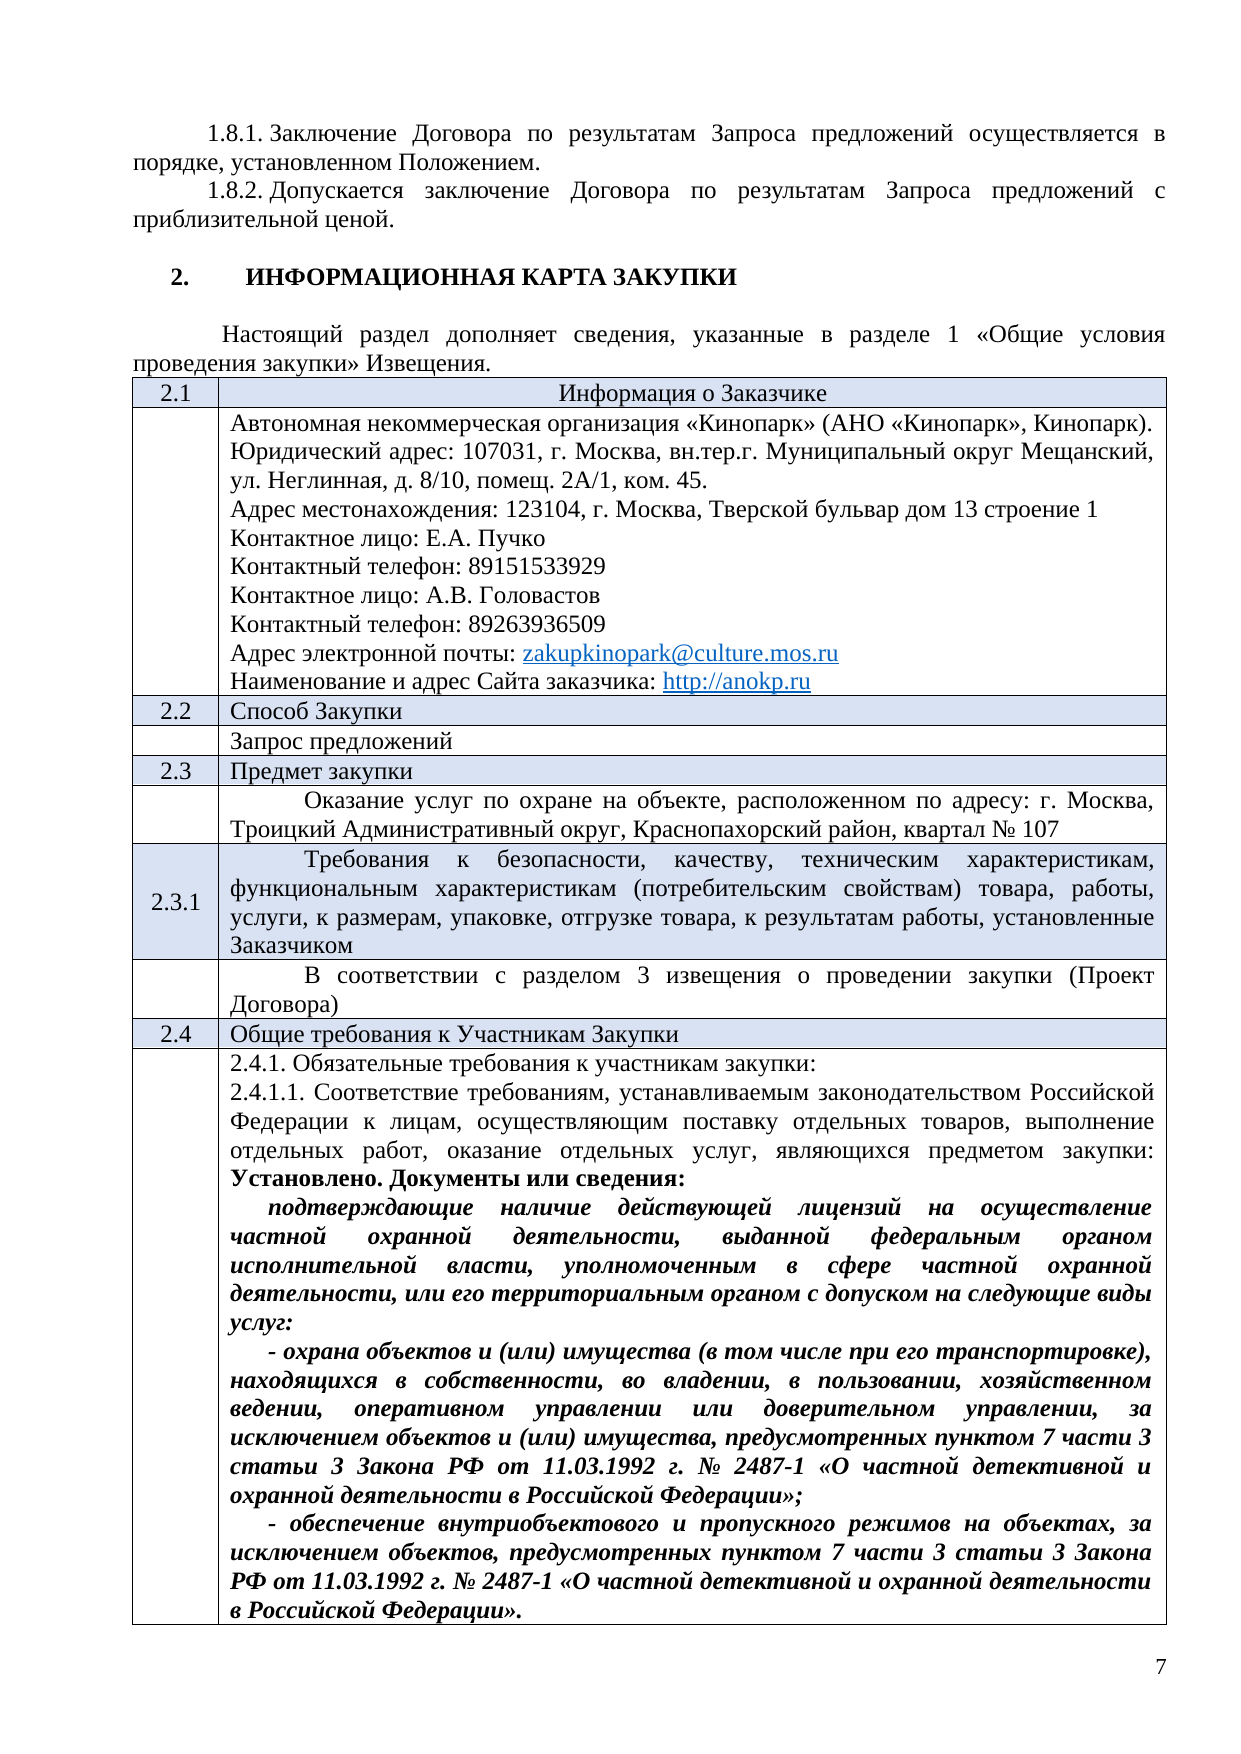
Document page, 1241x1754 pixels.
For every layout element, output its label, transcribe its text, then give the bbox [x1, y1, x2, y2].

table_cell Автономная некоммерческая организация «Кинопарк» (АНО «Кинопарк», Кинопарк). Юридический адрес: 107031, г. Москва, вн.тер.г. Муниципальный округ Мещанский, ул. Неглинная, д. 8/10, помещ. 2А/1, ком. 45. Адрес местонахождения: 123104, г. Москва, Тверской бульвар дом 13 строение 1 Контактное лицо: Е.А. Пучко Контактный телефон: 89151533929 Контактное лицо: А.В. Головастов Контактный телефон: 89263936509 Адрес электронной почты: zakupkinopark@culture.mos.ru Наименование и адрес Сайта заказчика: http://anokp.ru [219, 408, 1166, 695]
table_cell 2.2 [133, 696, 218, 725]
table_cell Запрос предложений [219, 726, 1166, 755]
table_header 2.1 [133, 378, 218, 407]
table_cell Общие требования к Участникам Закупки [219, 1019, 1166, 1047]
table_cell 2.3.1 [133, 844, 218, 959]
text Настоящий раздел дополняет сведения, указанные в разделе 1 «Общие условия проведения закупки» Извещения. [133, 319, 1167, 377]
table_cell Оказание услуг по охране на объекте, расположенном по адресу: г. Москва, Троицкий Административный округ, Краснопахорский район, квартал № 107 [219, 786, 1166, 843]
list Заключение Договора по результатам Запроса предложений осуществляется в порядке, установленном Положением. [133, 118, 1167, 176]
table_cell [133, 786, 218, 843]
table_cell В соответствии с разделом 3 извещения о проведении закупки (Проект Договора) [219, 960, 1166, 1018]
table_cell Требования к безопасности, качеству, техническим характеристикам, функциональным характеристикам (потребительским свойствам) товара, работы, услуги, к размерам, упаковке, отгрузке товара, к результатам работы, установленные Заказчиком [219, 844, 1166, 959]
table_cell [133, 960, 218, 1018]
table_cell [219, 1049, 1166, 1623]
table_header Информация о Заказчике [219, 378, 1166, 407]
table_cell 2.3 [133, 756, 218, 784]
table_cell [133, 726, 218, 755]
table_cell Предмет закупки [219, 756, 1166, 784]
table_cell [133, 408, 218, 695]
table_cell 2.4 [133, 1019, 218, 1047]
list Допускается заключение Договора по результатам Запроса предложений с приблизительной ценой. [133, 176, 1167, 233]
table_cell Способ Закупки [219, 696, 1166, 725]
list ИНФОРМАЦИОННАЯ КАРТА ЗАКУПКИ [170, 262, 1167, 291]
table_cell [133, 1049, 218, 1623]
